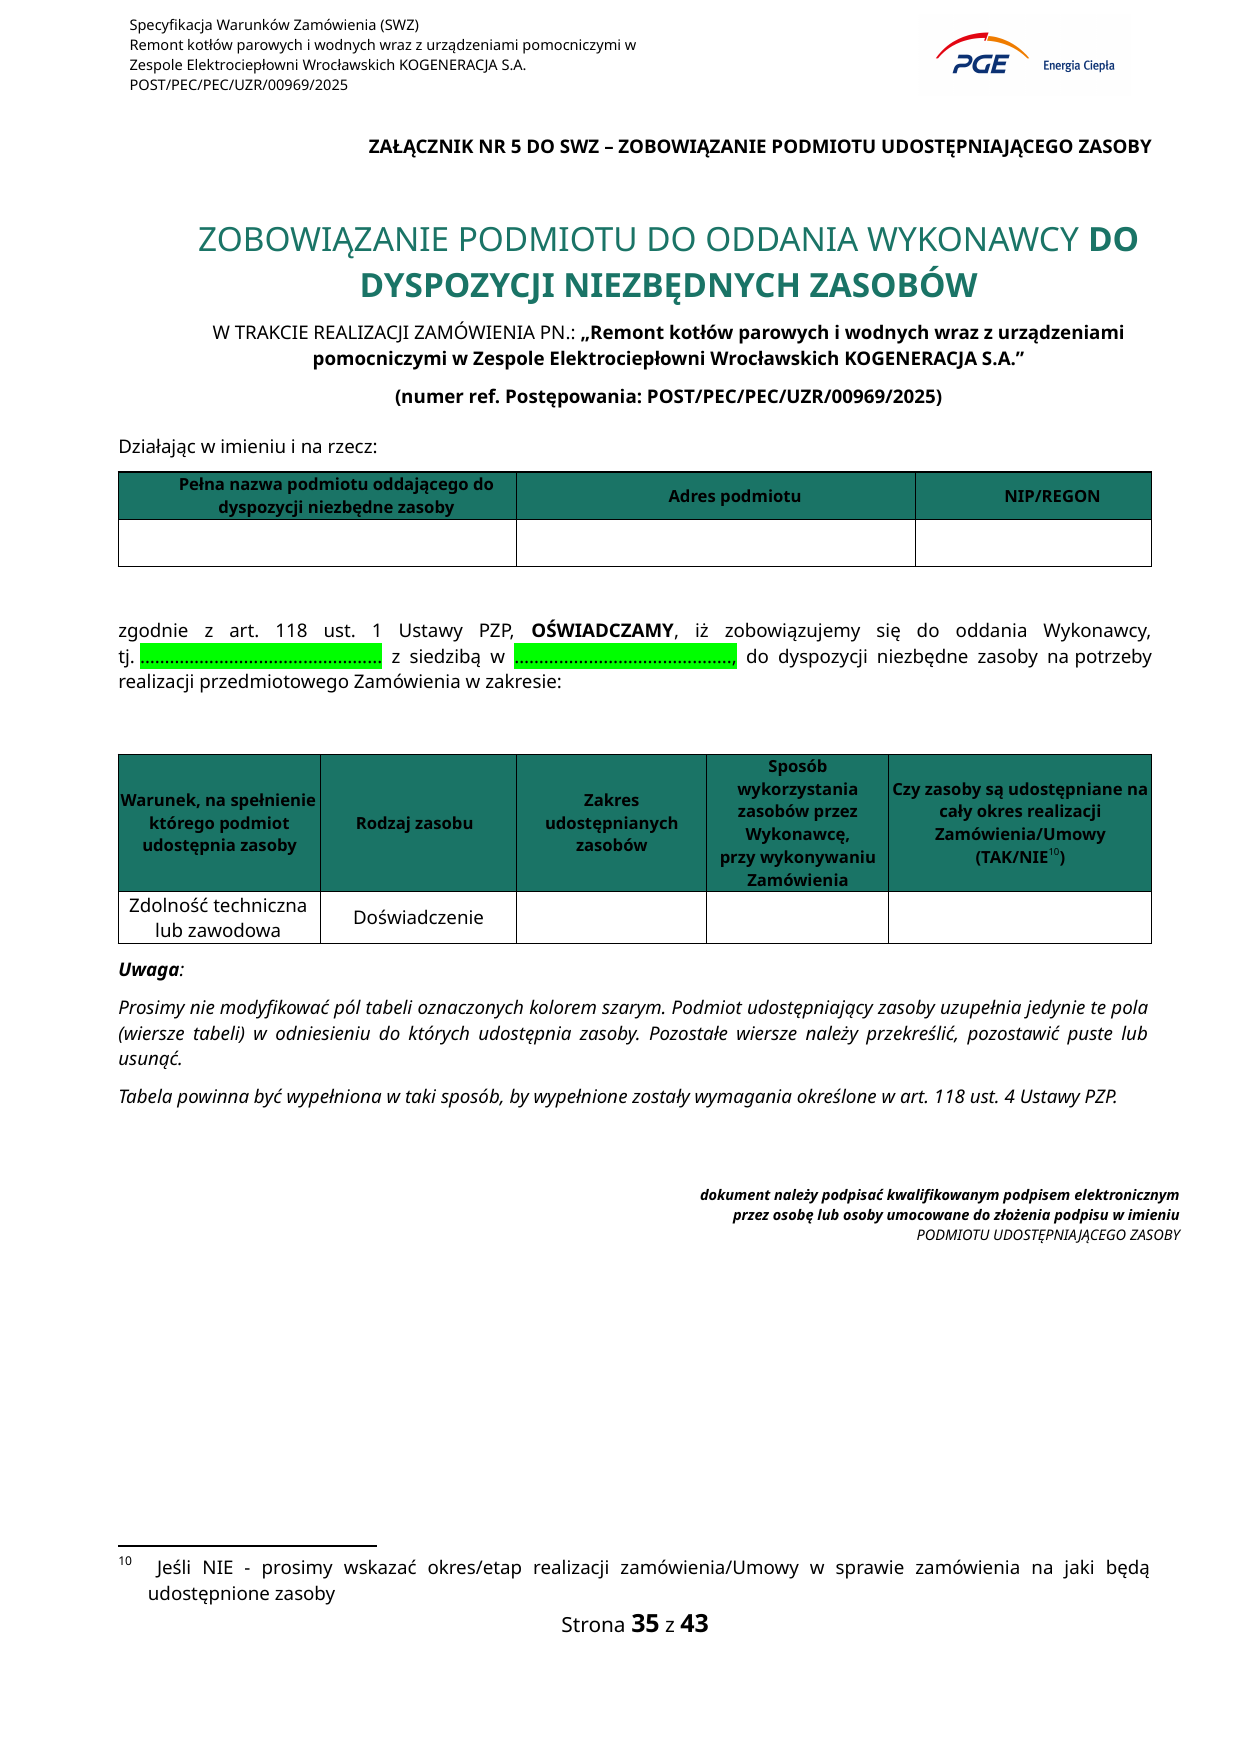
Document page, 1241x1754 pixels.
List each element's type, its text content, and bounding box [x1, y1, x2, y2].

table_cell [889, 892, 1151, 943]
table_header Adres podmiotu [517, 473, 915, 519]
subtitle zgodnie z art. 118 ust. 1 Ustawy PZP, OŚWIADCZAMY, iż zobowiązujemy się do oddania Wykonawcy, tj. ………………………………….……... z siedzibą w …………………………………….., do dyspozycji niezbędne zasoby na potrzeby realizacji przedmiotowego Zamówienia w zakresie: [118, 618, 1152, 694]
subtitle podmiotu udostępniającego zasoby [118, 1224, 1181, 1244]
table_cell [916, 520, 1151, 566]
subtitle Tabela powinna być wypełniona w taki sposób, by wypełnione zostały wymagania określone w art. 118 ust. 4 Ustawy PZP. [118, 1083, 1152, 1109]
subtitle (numer ref. Postępowania: POST/PEC/PEC/UZR/00969/2025) [156, 383, 1181, 408]
subtitle ZOBOWIĄZANIE PODMIOTU DO ODDANIA WYKONAWCY DO DYSPOZYCJI NIEZBĘDNYCH ZASOBÓW [156, 216, 1181, 307]
table_header Warunek, na spełnienie którego podmiot udostępnia zasoby [119, 755, 320, 891]
subtitle przez osobę lub osoby umocowane do złożenia podpisu w imieniu [118, 1204, 1181, 1224]
table_cell [119, 520, 516, 566]
table_header Pełna nazwa podmiotu oddającego do dyspozycji niezbędne zasoby [119, 473, 516, 519]
subtitle Działając w imieniu i na rzecz: [118, 433, 1181, 459]
table_cell [707, 892, 888, 943]
table_header Zakres udostępnianych zasobów [517, 755, 706, 891]
subtitle Uwaga: [118, 956, 1181, 982]
table_header Rodzaj zasobu [321, 755, 516, 891]
table_cell Zdolność techniczna lub zawodowa [119, 892, 320, 943]
table_cell [517, 892, 706, 943]
subtitle Prosimy nie modyfikować pól tabeli oznaczonych kolorem szarym. Podmiot udostępniający zasoby uzupełnia jedynie te pola (wiersze tabeli) w odniesieniu do których udostępnia zasoby. Pozostałe wiersze należy przekreślić, pozostawić puste lub usunąć. [118, 994, 1152, 1071]
picture [918, 14, 1131, 96]
table_cell [517, 520, 915, 566]
table_header Sposób wykorzystania zasobów przez Wykonawcę, przy wykonywaniu Zamówienia [707, 755, 888, 891]
table_header NIP/REGON [916, 473, 1151, 519]
subtitle w trakcie realizacji Zamówienia pn.: „Remont kotłów parowych i wodnych wraz z urządzeniami pomocniczymi w Zespole Elektrociepłowni Wrocławskich KOGENERACJA S.A.” [156, 319, 1181, 370]
table_header Czy zasoby są udostępniane na cały okres realizacji Zamówienia/Umowy (TAK/NIE) [889, 755, 1151, 891]
text ZAŁĄCZNIK NR 5 DO SWZ – ZOBOWIĄZANIE PODMIOTU UDOSTĘPNIAJĄCEGO ZASOBY [118, 133, 1152, 158]
table_cell Doświadczenie [321, 892, 516, 943]
subtitle dokument należy podpisać kwalifikowanym podpisem elektronicznym [118, 1184, 1181, 1204]
